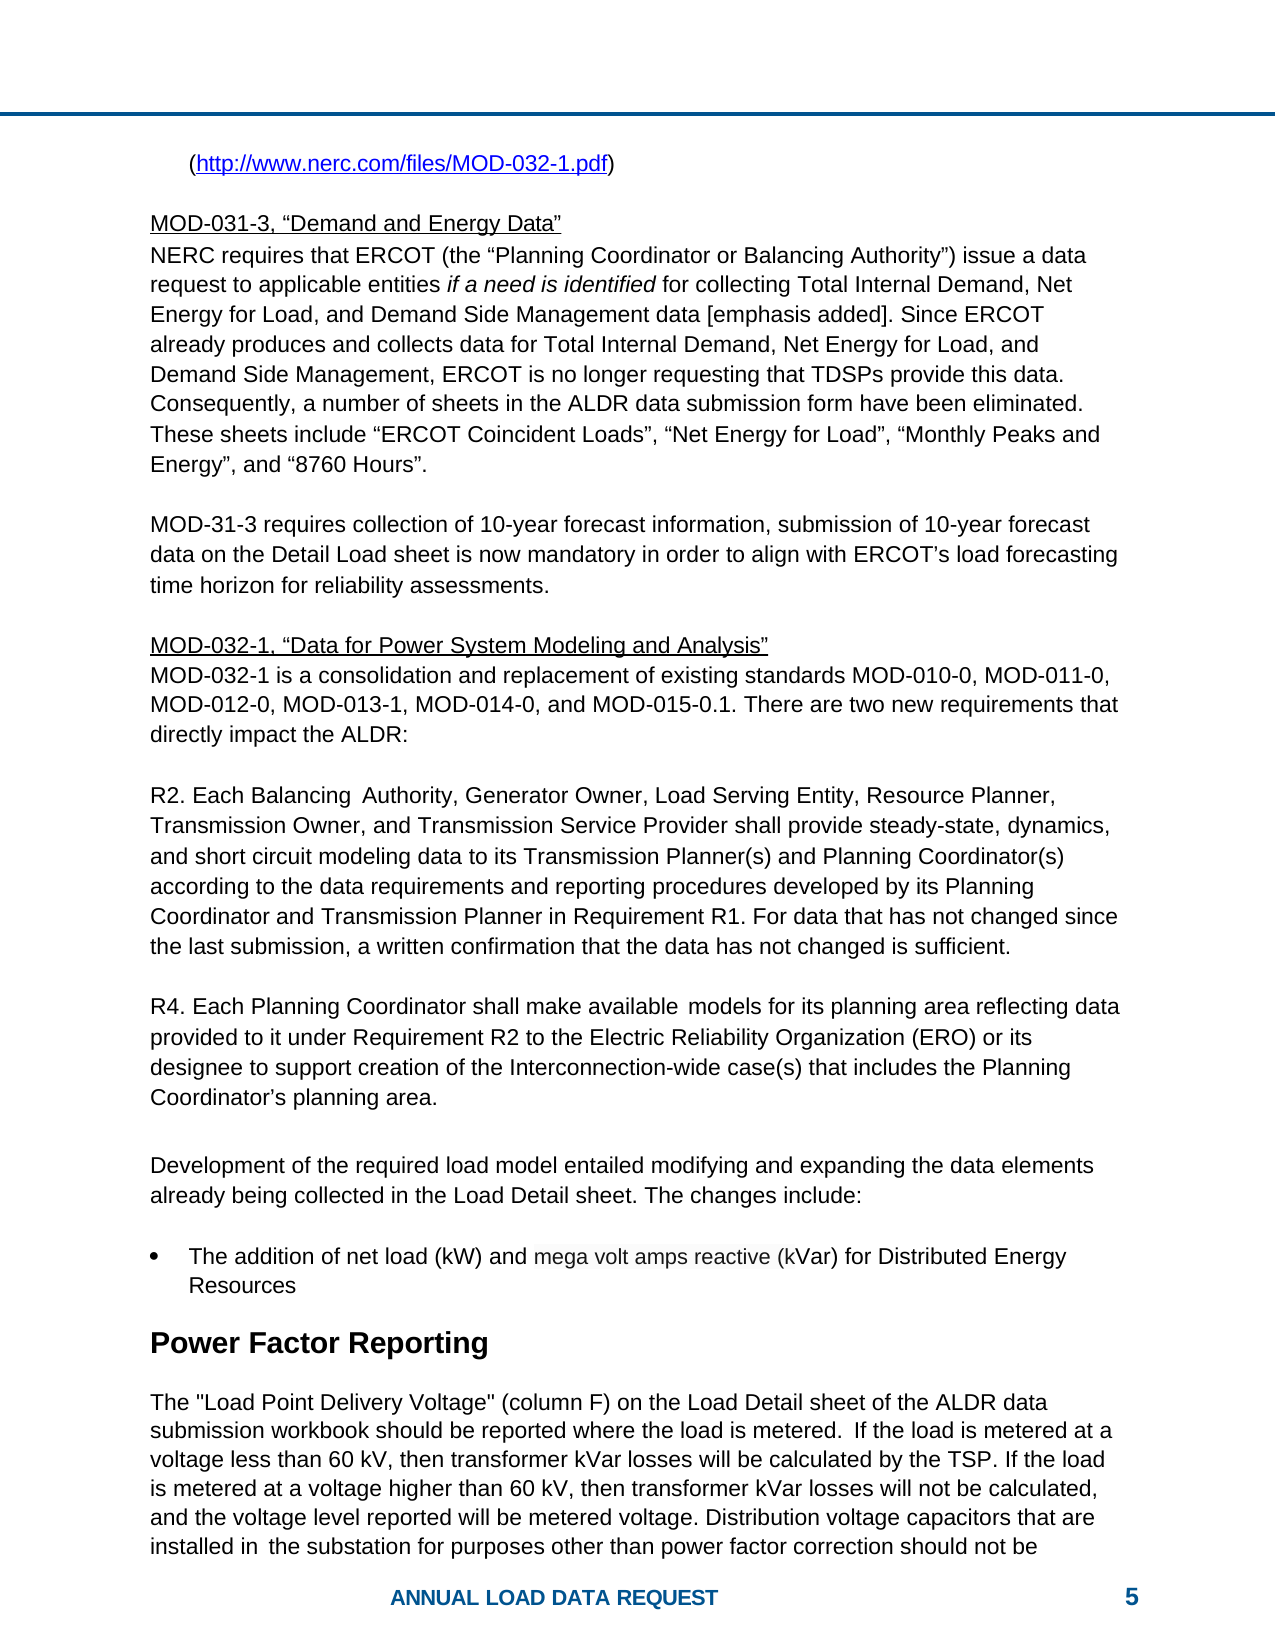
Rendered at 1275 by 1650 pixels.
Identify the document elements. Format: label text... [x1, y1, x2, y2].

text NERC requires that ERCOT (the “Planning Coordinator or Balancing Authority”) issue a data request to applicable entities if a need is identified for collecting Total Internal Demand, Net Energy for Load, and Demand Side Management data [emphasis added]. Since ERCOT already produces and collects data for Total Internal Demand, Net Energy for Load, and Demand Side Management, ERCOT is no longer requesting that TDSPs provide this data. [150, 242, 1109, 387]
text MOD-032-1, “Data for Power System Modeling and Analysis” [150, 632, 1137, 658]
text (http://www.nerc.com/files/MOD-032-1.pdf) [188, 150, 1137, 177]
text MOD-032-1 is a consolidation and replacement of existing standards MOD-010-0, MOD-011-0, MOD-012-0, MOD-013-1, MOD-014-0, and MOD-015-0.1. There are two new requirements that directly impact the ALDR: [150, 662, 1122, 747]
text Development of the required load model entailed modifying and expanding the data elements already being collected in the Load Detail sheet. The changes include: [150, 1152, 1137, 1208]
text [150, 1388, 1120, 1559]
text MOD-31-3 requires collection of 10-year forecast information, submission of 10-year forecast data on the Detail Load sheet is now mandatory in order to align with ERCOT’s load forecasting time horizon for reliability assessments. [150, 511, 1120, 598]
list The addition of net load (kW) and mega volt amps reactive (kVar) for Distributed Energy Resources [150, 1243, 1084, 1299]
text Consequently, a number of sheets in the ALDR data submission form have been eliminated. These sheets include “ERCOT Coincident Loads”, “Net Energy for Load”, “Monthly Peaks and Energy”, and “8760 Hours”. [150, 390, 1137, 478]
text MOD-031-3, “Demand and Energy Data” [150, 210, 1137, 236]
text R4. Each Planning Coordinator shall make available models for its planning area reflecting data provided to it under Requirement R2 to the Electric Reliability Organization (ERO) or its designee to support creation of the Interconnection-wide case(s) that includes the Planning Coordinator’s planning area. [150, 993, 1122, 1110]
text R2. Each Balancing Authority, Generator Owner, Load Serving Entity, Resource Planner, Transmission Owner, and Transmission Service Provider shall provide steady-state, dynamics, and short circuit modeling data to its Transmission Planner(s) and Planning Coordinator(s) according to the data requirements and reporting procedures developed by its Planning Coordinator and Transmission Planner in Requirement R1. For data that has not changed since the last submission, a written confirmation that the data has not changed is sufficient. [150, 782, 1137, 960]
subtitle Power Factor Reporting [150, 1325, 1137, 1360]
